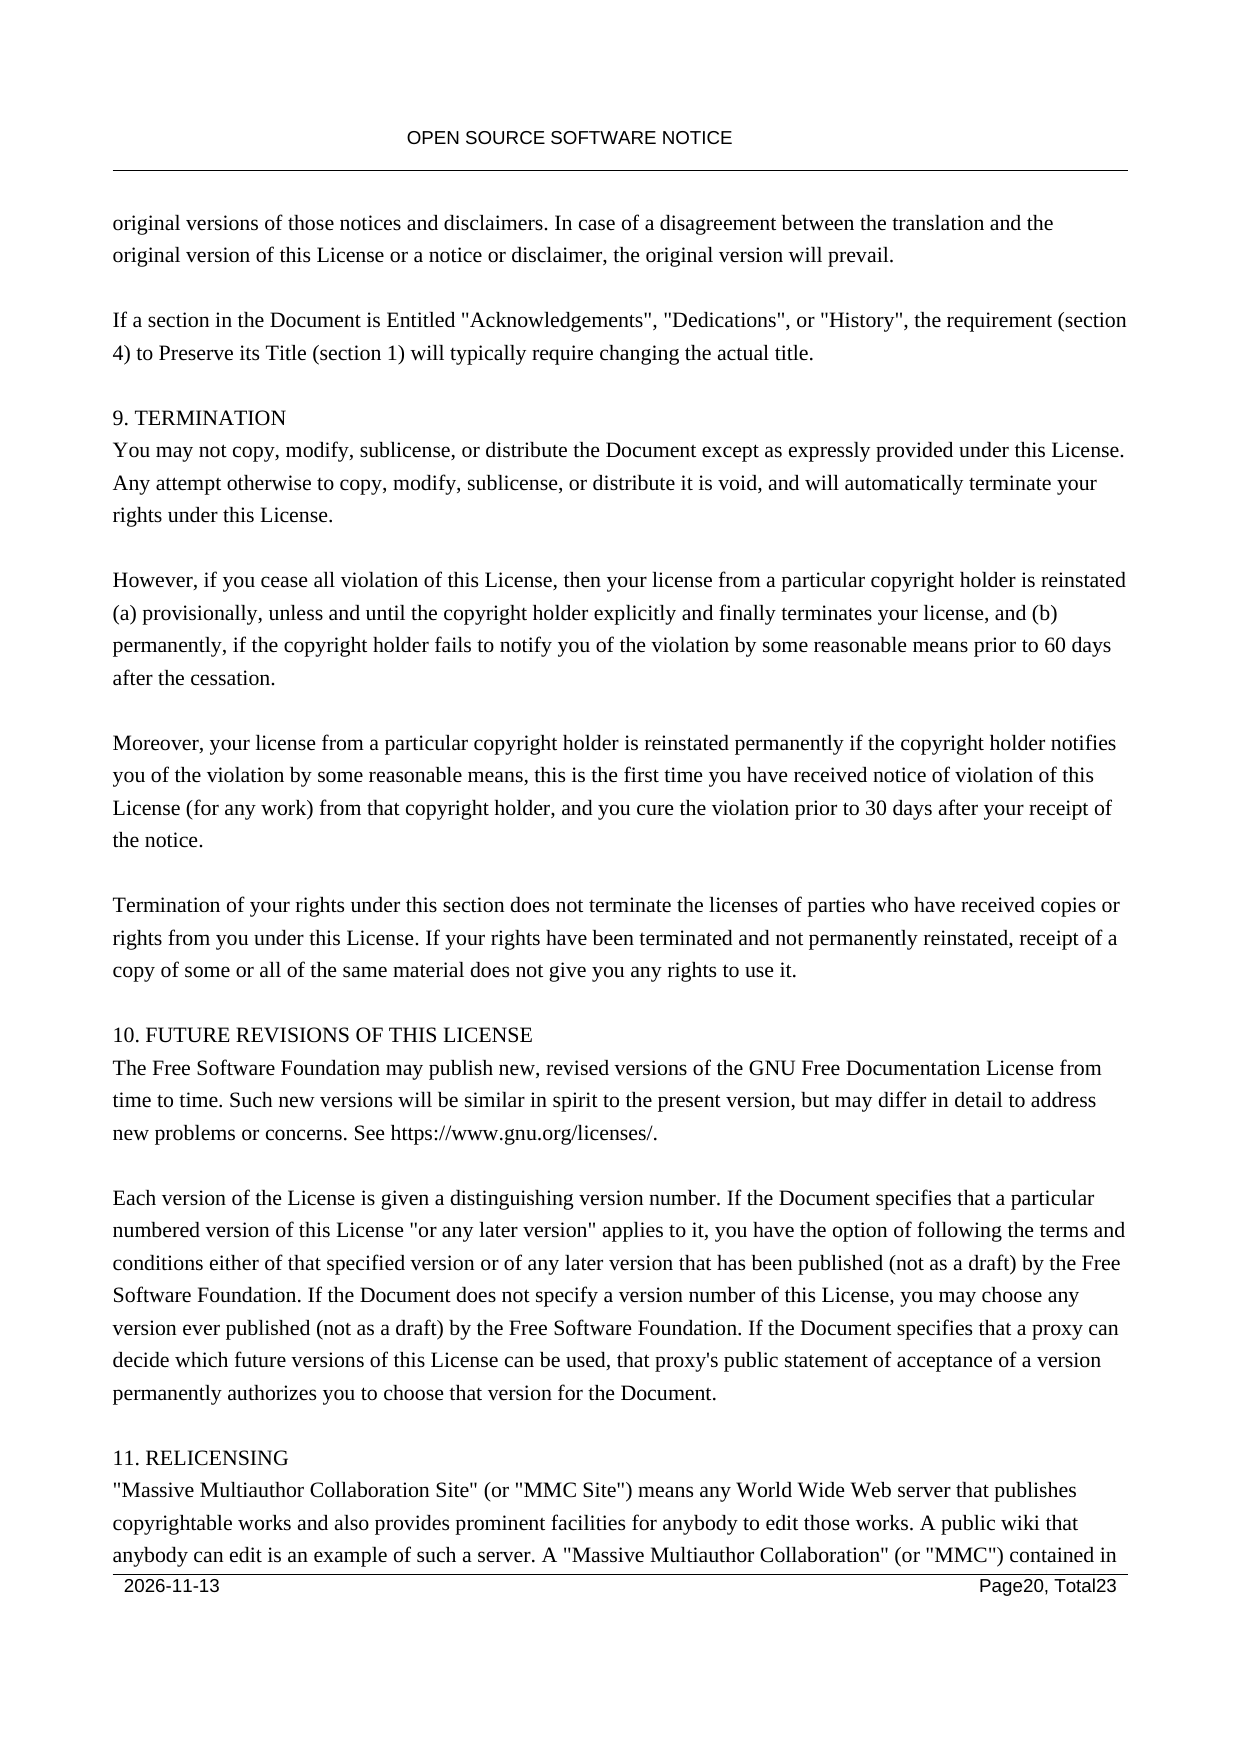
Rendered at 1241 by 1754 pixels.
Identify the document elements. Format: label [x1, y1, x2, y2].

text [112, 206, 1128, 1571]
